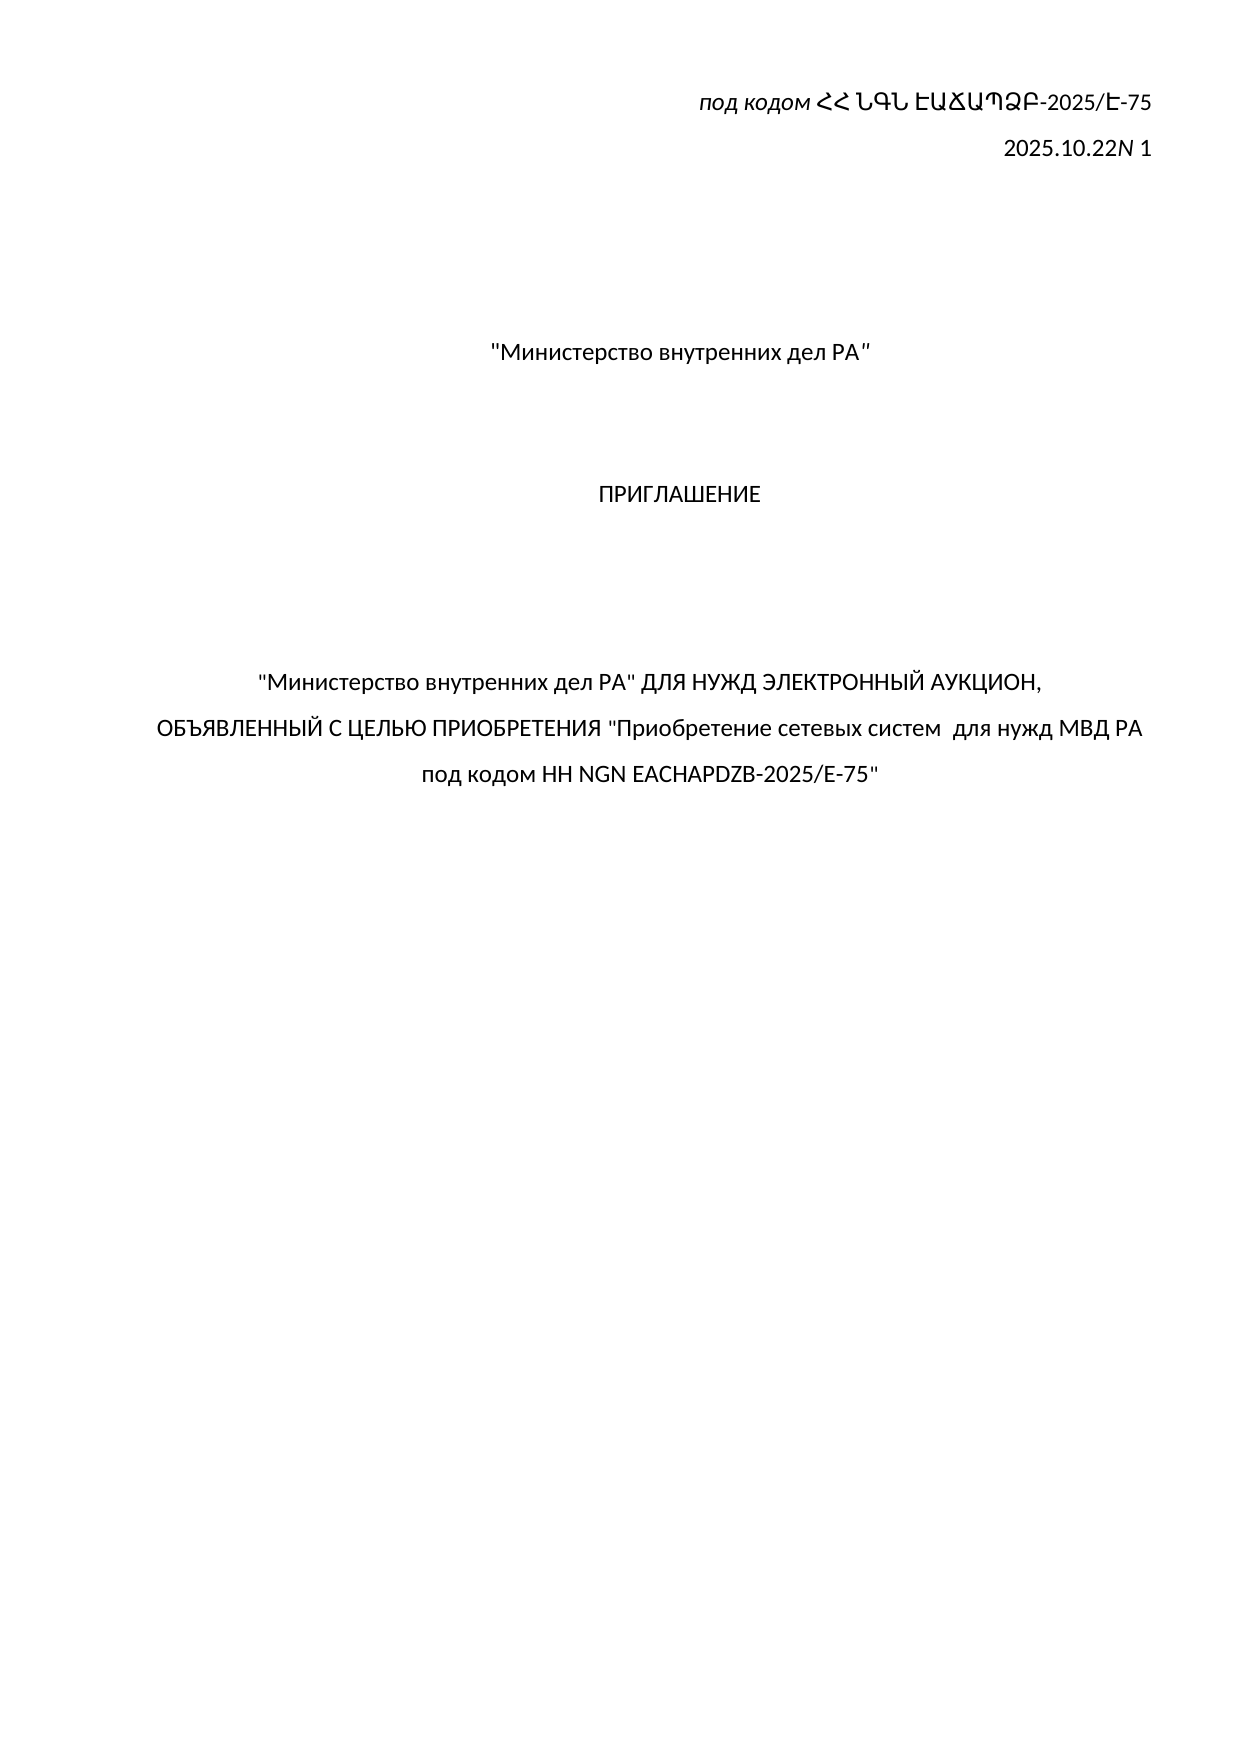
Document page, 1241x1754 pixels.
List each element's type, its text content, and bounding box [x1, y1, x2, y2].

text ПРИГЛАШЕНИЕ [148, 478, 1152, 508]
text "Министерство внутренних дел РА" [148, 336, 1152, 367]
text "Министерство внутренних дел РА" ДЛЯ НУЖД ЭЛЕКТРОННЫЙ АУКЦИОН, [148, 666, 1152, 697]
text под кодом ՀՀ ՆԳՆ ԷԱՃԱՊՁԲ-2025/Է-75 2025.10.22 N 1 [148, 86, 1152, 163]
text ОБЪЯВЛЕННЫЙ С ЦЕЛЬЮ ПРИОБРЕТЕНИЯ "Приобретение сетевых систем для нужд МВД РА под кодом HH NGN EACHAPDZB-2025/E-75" [148, 712, 1152, 788]
